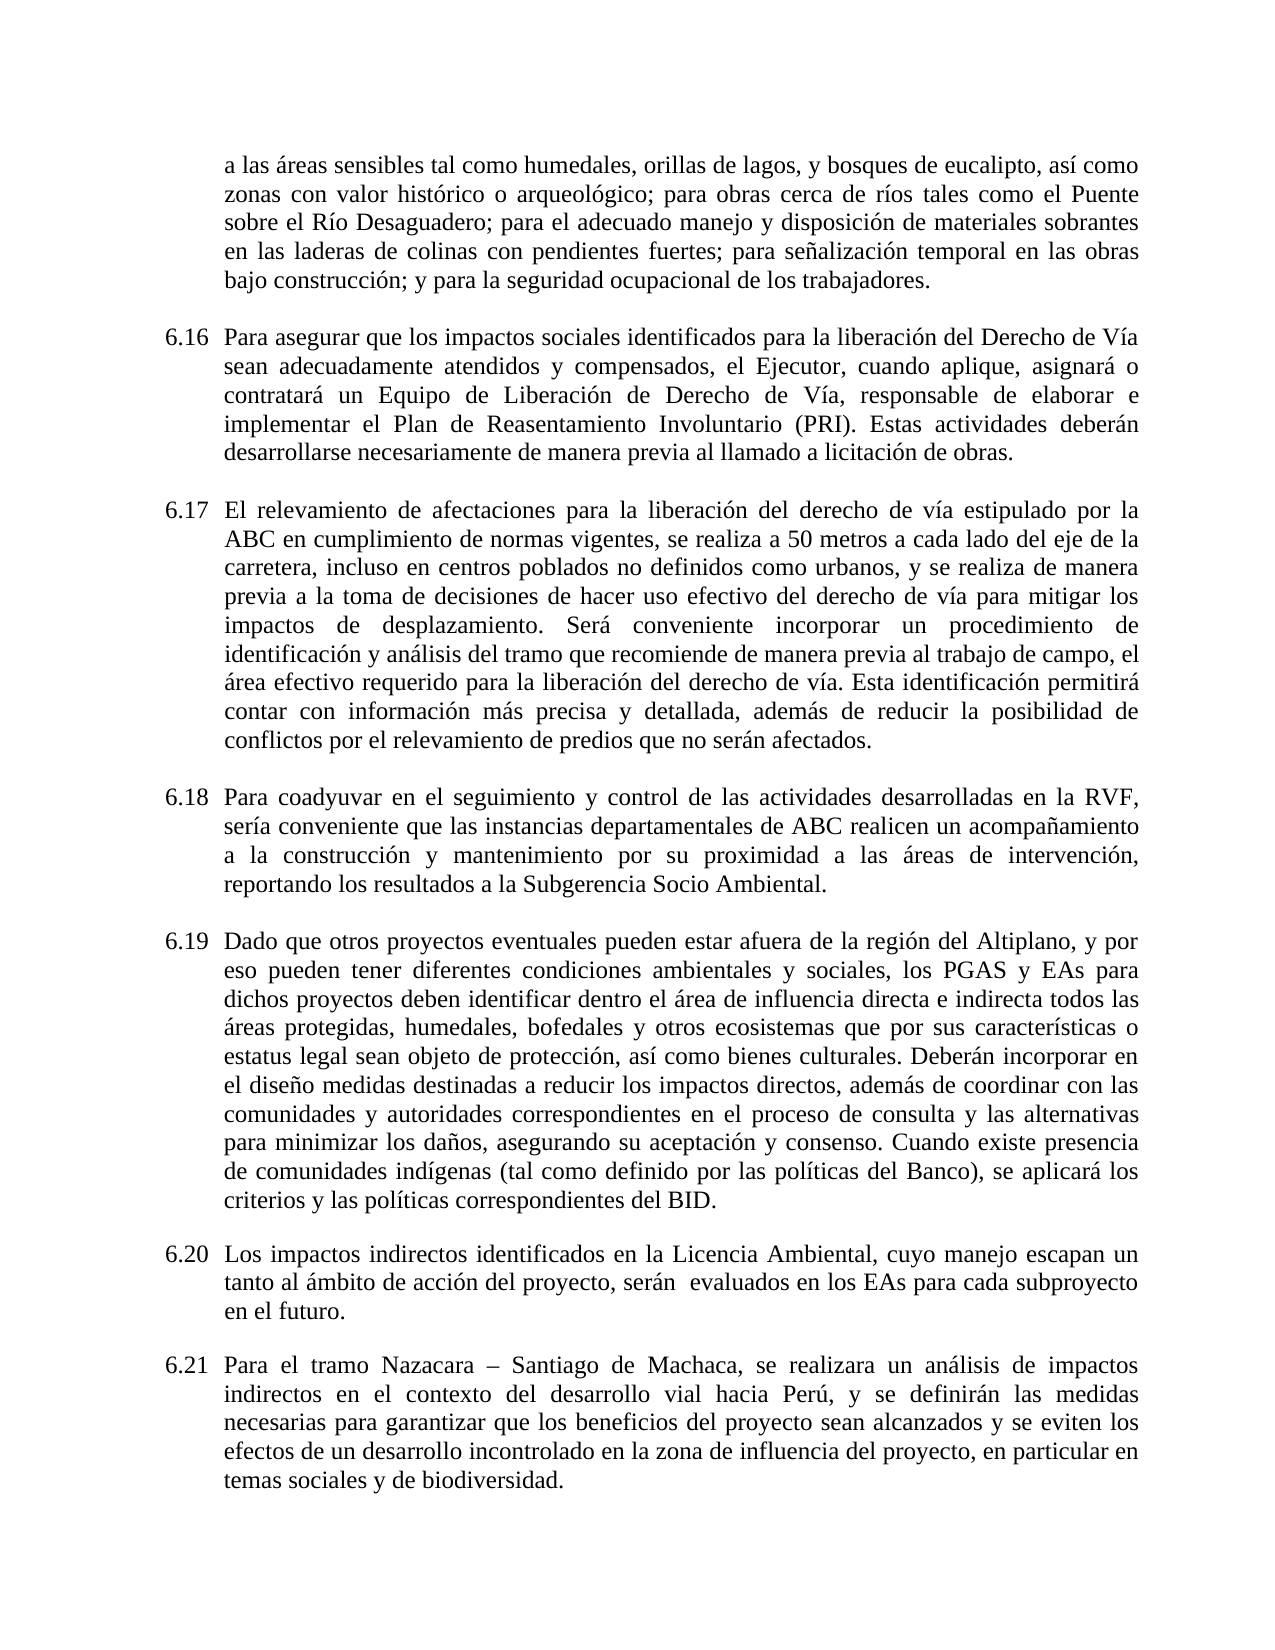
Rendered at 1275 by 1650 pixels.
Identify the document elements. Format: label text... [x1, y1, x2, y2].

list Dado que otros proyectos eventuales pueden estar afuera de la región del Altiplano, y por eso pueden tener diferentes condiciones ambientales y sociales, los PGAS y EAs para dichos proyectos deben identificar dentro el área de influencia directa e indirecta todos las áreas protegidas, humedales, bofedales y otros ecosistemas que por sus características o estatus legal sean objeto de protección, así como bienes culturales. Deberán incorporar en el diseño medidas destinadas a reducir los impactos directos, además de coordinar con las comunidades y autoridades correspondientes en el proceso de consulta y las alternativas para minimizar los daños, asegurando su aceptación y consenso. Cuando existe presencia de comunidades indígenas (tal como definido por las políticas del Banco), se aplicará los criterios y las políticas correspondientes del BID. [165, 926, 1140, 1214]
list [165, 150, 1140, 294]
list Para el tramo Nazacara – Santiago de Machaca, se realizara un análisis de impactos indirectos en el contexto del desarrollo vial hacia Perú, y se definirán las medidas necesarias para garantizar que los beneficios del proyecto sean alcanzados y se eviten los efectos de un desarrollo incontrolado en la zona de influencia del proyecto, en particular en temas sociales y de biodiversidad. [165, 1350, 1140, 1494]
list El relevamiento de afectaciones para la liberación del derecho de vía estipulado por la ABC en cumplimiento de normas vigentes, se realiza a 50 metros a cada lado del eje de la carretera, incluso en centros poblados no definidos como urbanos, y se realiza de manera previa a la toma de decisiones de hacer uso efectivo del derecho de vía para mitigar los impactos de desplazamiento. Será conveniente incorporar un procedimiento de identificación y análisis del tramo que recomiende de manera previa al trabajo de campo, el área efectivo requerido para la liberación del derecho de vía. Esta identificación permitirá contar con información más precisa y detallada, además de reducir la posibilidad de conflictos por el relevamiento de predios que no serán afectados. [165, 495, 1140, 754]
list Para coadyuvar en el seguimiento y control de las actividades desarrolladas en la RVF, sería conveniente que las instancias departamentales de ABC realicen un acompañamiento a la construcción y mantenimiento por su proximidad a las áreas de intervención, reportando los resultados a la Subgerencia Socio Ambiental. [165, 782, 1140, 897]
list Para asegurar que los impactos sociales identificados para la liberación del Derecho de Vía sean adecuadamente atendidos y compensados, el Ejecutor, cuando aplique, asignará o contratará un Equipo de Liberación de Derecho de Vía, responsable de elaborar e implementar el Plan de Reasentamiento Involuntario (PRI). Estas actividades deberán desarrollarse necesariamente de manera previa al llamado a licitación de obras. [165, 322, 1140, 466]
list Los impactos indirectos identificados en la Licencia Ambiental, cuyo manejo escapan un tanto al ámbito de acción del proyecto, serán evaluados en los EAs para cada subproyecto en el futuro. [165, 1239, 1140, 1325]
